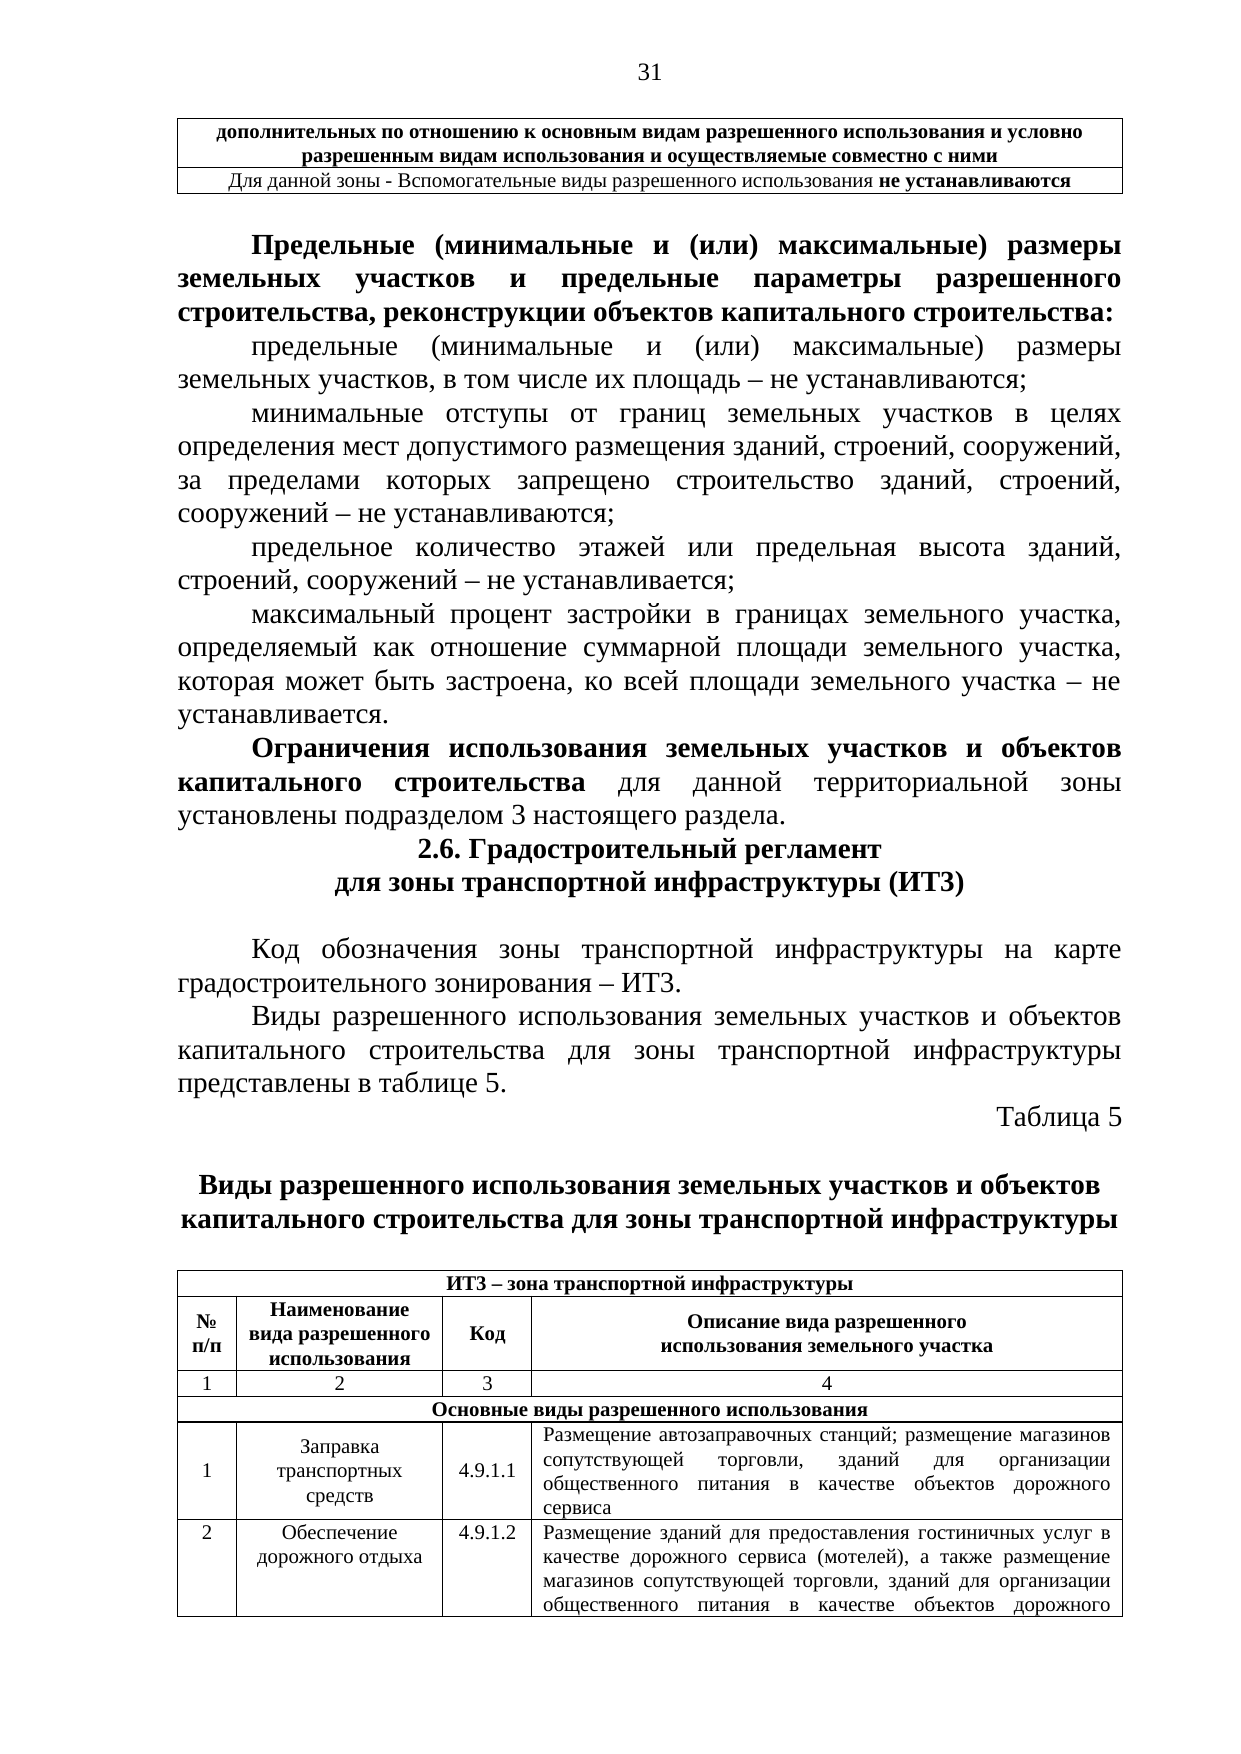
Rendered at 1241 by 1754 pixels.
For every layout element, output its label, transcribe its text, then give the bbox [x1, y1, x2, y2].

table_cell Наименование вида разрешенного использования [237, 1297, 442, 1370]
table_cell 2 [237, 1371, 442, 1396]
text предельные (минимальные и (или) максимальные) размеры земельных участков, в том числе их площадь – не устанавливаются; [177, 328, 1122, 395]
text максимальный процент застройки в границах земельного участка, определяемый как отношение суммарной площади земельного участка, которая может быть застроена, ко всей площади земельного участка – не устанавливается. [177, 596, 1122, 730]
text минимальные отступы от границ земельных участков в целях определения мест допустимого размещения зданий, строений, сооружений, за пределами которых запрещено строительство зданий, строений, сооружений – не устанавливаются; [177, 395, 1122, 529]
text предельное количество этажей или предельная высота зданий, строений, сооружений – не устанавливается; [177, 529, 1122, 596]
text Ограничения использования земельных участков и объектов капитального строительства для данной территориальной зоны установлены подразделом 3 настоящего раздела. [177, 730, 1122, 831]
text для зоны транспортной инфраструктуры (ИТ3) [177, 864, 1122, 898]
table_cell Код [443, 1297, 531, 1370]
table_cell 1 [178, 1371, 236, 1396]
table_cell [532, 1520, 1122, 1616]
table_cell Для данной зоны - Вспомогательные виды разрешенного использования не устанавливаются [178, 168, 1122, 192]
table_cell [178, 119, 1122, 167]
table_cell 4 [532, 1371, 1122, 1396]
table_cell Описание вида разрешенного использования земельного участка [532, 1297, 1122, 1370]
table_cell 2 [178, 1520, 236, 1616]
text Виды разрешенного использования земельных участков и объектов капитального строительства для зоны транспортной инфраструктуры [177, 1167, 1122, 1235]
table_cell 4.9.1.1 [443, 1423, 531, 1519]
table_cell 1 [178, 1423, 236, 1519]
text Виды разрешенного использования земельных участков и объектов капитального строительства для зоны транспортной инфраструктуры представлены в таблице 5. [177, 998, 1122, 1099]
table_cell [237, 1520, 442, 1616]
table_cell 3 [443, 1371, 531, 1396]
table_cell 4.9.1.2 [443, 1520, 531, 1616]
text Таблица 5 [177, 1099, 1122, 1133]
text Код обозначения зоны транспортной инфраструктуры на карте градостроительного зонирования – ИТ3. [177, 931, 1122, 998]
table_cell Размещение автозаправочных станций; размещение магазинов сопутствующей торговли, зданий для организации общественного питания в качестве объектов дорожного сервиса [532, 1423, 1122, 1519]
table_cell № п/п [178, 1297, 236, 1370]
text Предельные (минимальные и (или) максимальные) размеры земельных участков и предельные параметры разрешенного строительства, реконструкции объектов капитального строительства: [177, 227, 1122, 328]
table_cell Основные виды разрешенного использования [178, 1397, 1122, 1421]
table_cell Заправка транспортных средств [237, 1423, 442, 1519]
table_header ИТ3 – зона транспортной инфраструктуры [178, 1271, 1122, 1296]
text 2.6. Градостроительный регламент [177, 831, 1122, 864]
